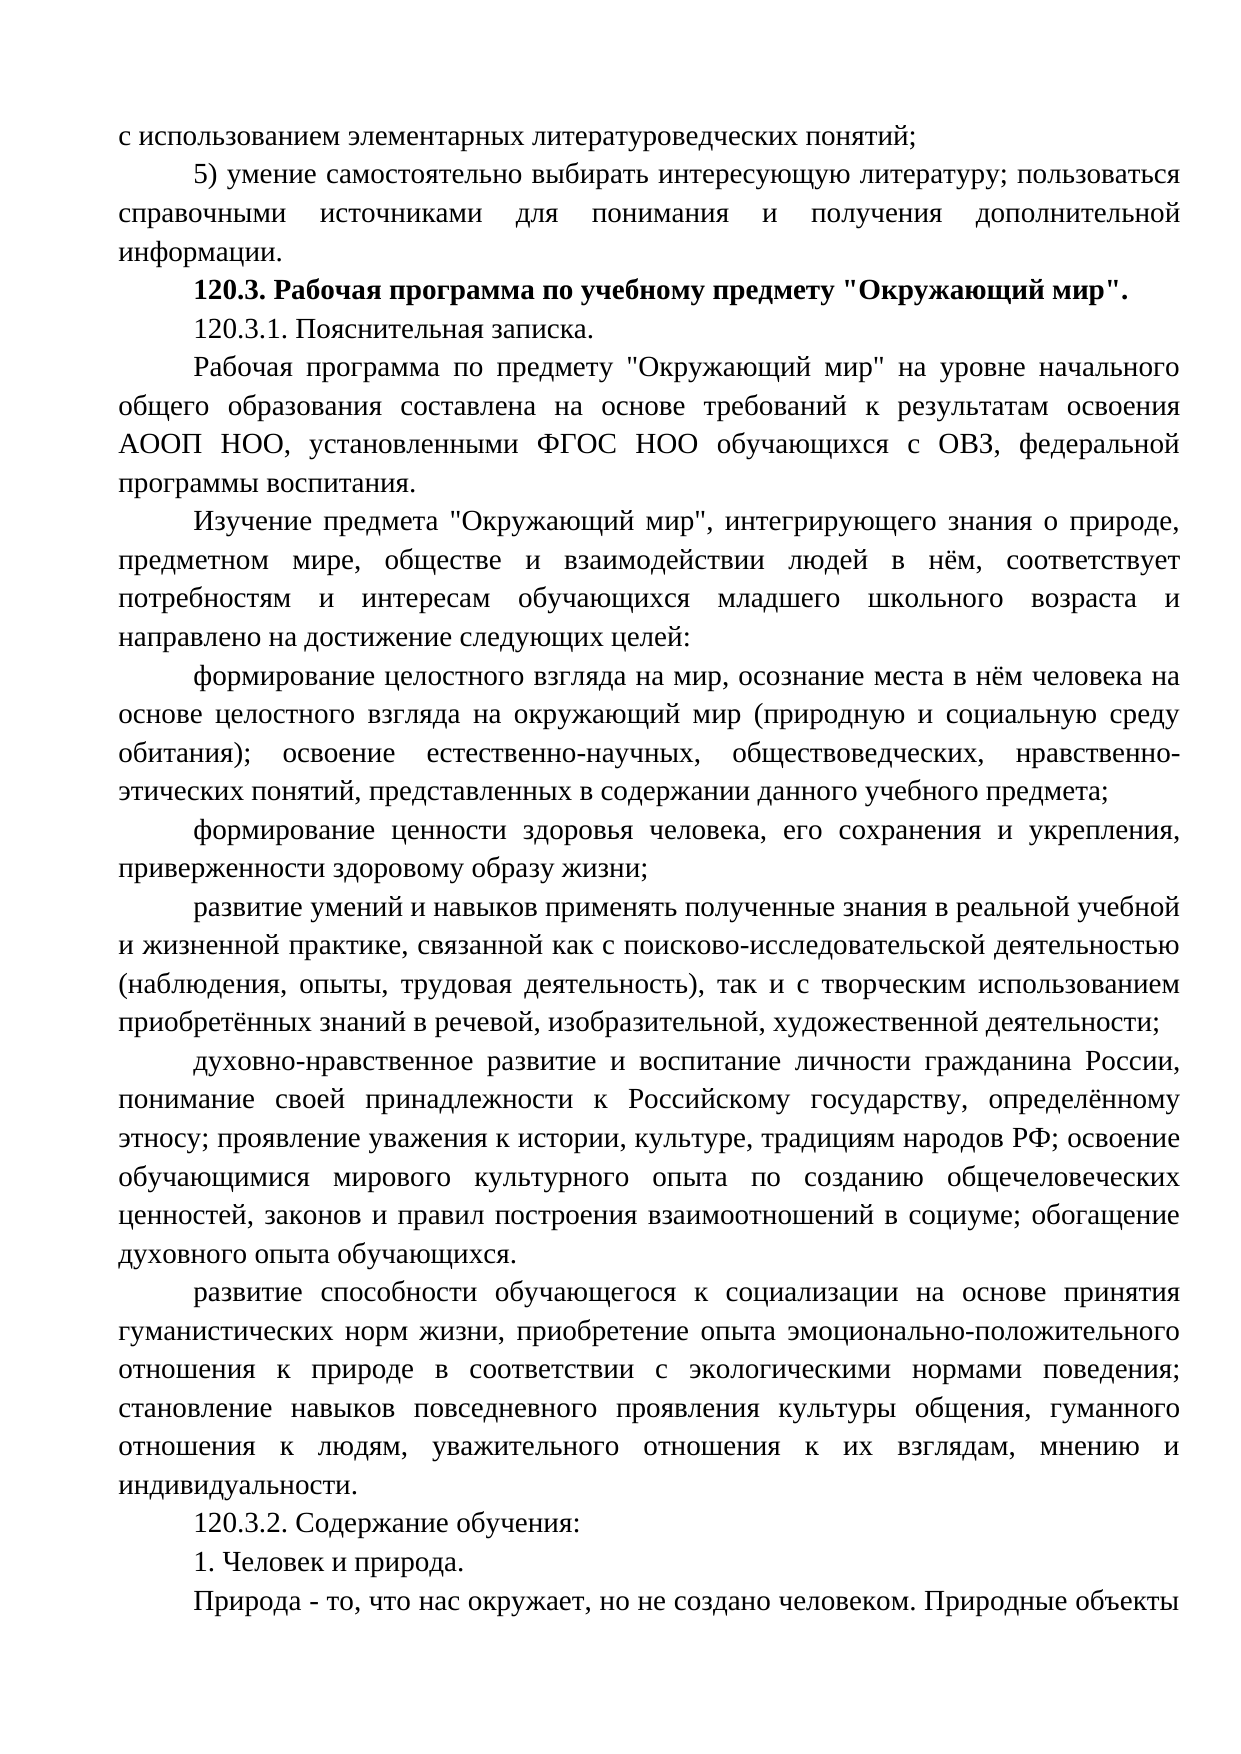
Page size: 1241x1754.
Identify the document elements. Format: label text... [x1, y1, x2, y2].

text 120.3. Рабочая программа по учебному предмету "Окружающий мир". [118, 272, 1181, 306]
text формирование целостного взгляда на мир, осознание места в нём человека на основе целостного взгляда на окружающий мир (природную и социальную среду обитания); освоение естественно-научных, обществоведческих, нравственно-этических понятий, представленных в содержании данного учебного предмета; [118, 658, 1181, 807]
text Изучение предмета "Окружающий мир", интегрирующего знания о природе, предметном мире, обществе и взаимодействии людей в нём, соответствует потребностям и интересам обучающихся младшего школьного возраста и направлено на достижение следующих целей: [118, 503, 1181, 653]
text 120.3.1. Пояснительная записка. [118, 311, 1181, 344]
text формирование ценности здоровья человека, его сохранения и укрепления, приверженности здоровому образу жизни; [118, 812, 1181, 884]
text развитие умений и навыков применять полученные знания в реальной учебной и жизненной практике, связанной как с поисково-исследовательской деятельностью (наблюдения, опыты, трудовая деятельность), так и с творческим использованием приобретённых знаний в речевой, изобразительной, художественной деятельности; [118, 889, 1181, 1038]
text 120.3.2. Содержание обучения: [118, 1506, 1181, 1539]
text духовно-нравственное развитие и воспитание личности гражданина России, понимание своей принадлежности к Российскому государству, определённому этносу; проявление уважения к истории, культуре, традициям народов РФ; освоение обучающимися мирового культурного опыта по созданию общечеловеческих ценностей, законов и правил построения взаимоотношений в социуме; обогащение духовного опыта обучающихся. [118, 1043, 1181, 1269]
text развитие способности обучающегося к социализации на основе принятия гуманистических норм жизни, приобретение опыта эмоционально-положительного отношения к природе в соответствии с экологическими нормами поведения; становление навыков повседневного проявления культуры общения, гуманного отношения к людям, уважительного отношения к их взглядам, мнению и индивидуальности. [118, 1274, 1181, 1501]
text 1. Человек и природа. [118, 1544, 1181, 1578]
text Рабочая программа по предмету "Окружающий мир" на уровне начального общего образования составлена на основе требований к результатам освоения АООП НОО, установленными ФГОС НОО обучающихся с ОВЗ, федеральной программы воспитания. [118, 349, 1181, 498]
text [118, 1583, 1181, 1616]
text 5) умение самостоятельно выбирать интересующую литературу; пользоваться справочными источниками для понимания и получения дополнительной информации. [118, 157, 1181, 267]
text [118, 118, 1181, 152]
